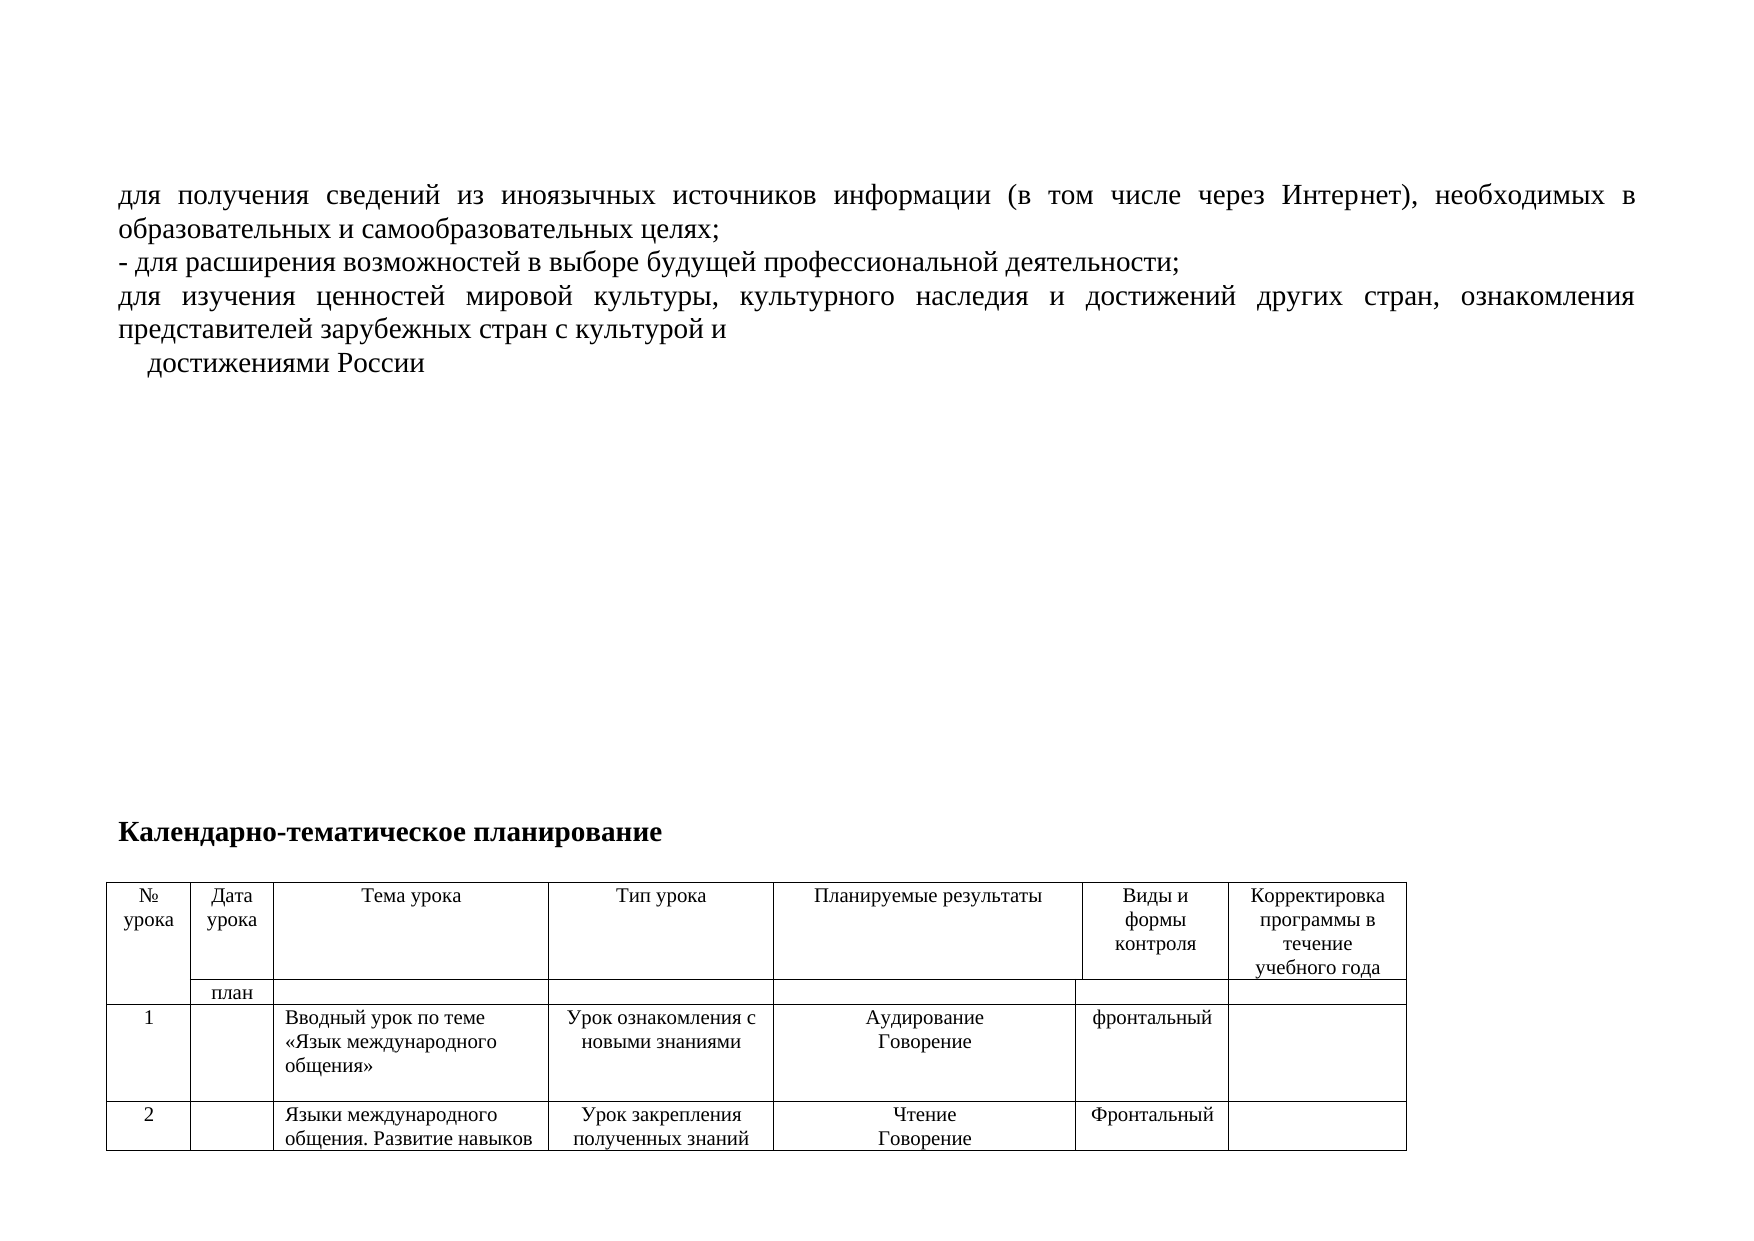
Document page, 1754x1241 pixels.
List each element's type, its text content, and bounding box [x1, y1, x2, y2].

table_cell [191, 1005, 273, 1101]
table_header Тема урока [274, 883, 548, 979]
table_cell Аудирование Говорение [774, 1005, 1075, 1101]
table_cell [274, 1102, 548, 1150]
table_cell [191, 1102, 273, 1150]
table_cell Чтение Говорение [774, 1102, 1075, 1150]
table_header Планируемые результаты [774, 883, 1082, 979]
text для изучения ценностей мировой культуры, культурного наследия и достижений других стран, ознакомления представителей зарубежных стран с культурой и [118, 278, 1636, 345]
table_cell [774, 980, 1075, 1004]
table_cell [274, 980, 548, 1004]
table_cell 2 [107, 1102, 190, 1150]
table_cell план [191, 980, 273, 1004]
table_cell Урок ознакомления с новыми знаниями [549, 1005, 773, 1101]
table_header Виды и формы контроля [1083, 883, 1228, 979]
text Календарно-тематическое планирование [118, 814, 1636, 848]
table_cell [1229, 1102, 1406, 1150]
table_cell [1076, 980, 1228, 1004]
table_header Тип урока [549, 883, 773, 979]
table_cell Вводный урок по теме «Язык международного общения» [274, 1005, 548, 1101]
text для получения сведений из иноязычных источников информации (в том числе через Интернет), необходимых в образовательных и самообразовательных целях; [118, 177, 1636, 244]
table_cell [549, 1102, 773, 1150]
table_cell [549, 980, 773, 1004]
table_cell фронтальный [1076, 1005, 1228, 1101]
table_cell [1229, 1005, 1406, 1101]
table_cell Фронтальный [1076, 1102, 1228, 1150]
table_header № урока [107, 883, 190, 1004]
text - для расширения возможностей в выборе будущей профессиональной деятельности; [118, 244, 1636, 278]
table_header Дата урока [191, 883, 273, 979]
text достижениями России [118, 345, 1636, 378]
table_cell [1229, 980, 1406, 1004]
table_cell 1 [107, 1005, 190, 1101]
table_header Корректировка программы в течение учебного года [1229, 883, 1406, 979]
